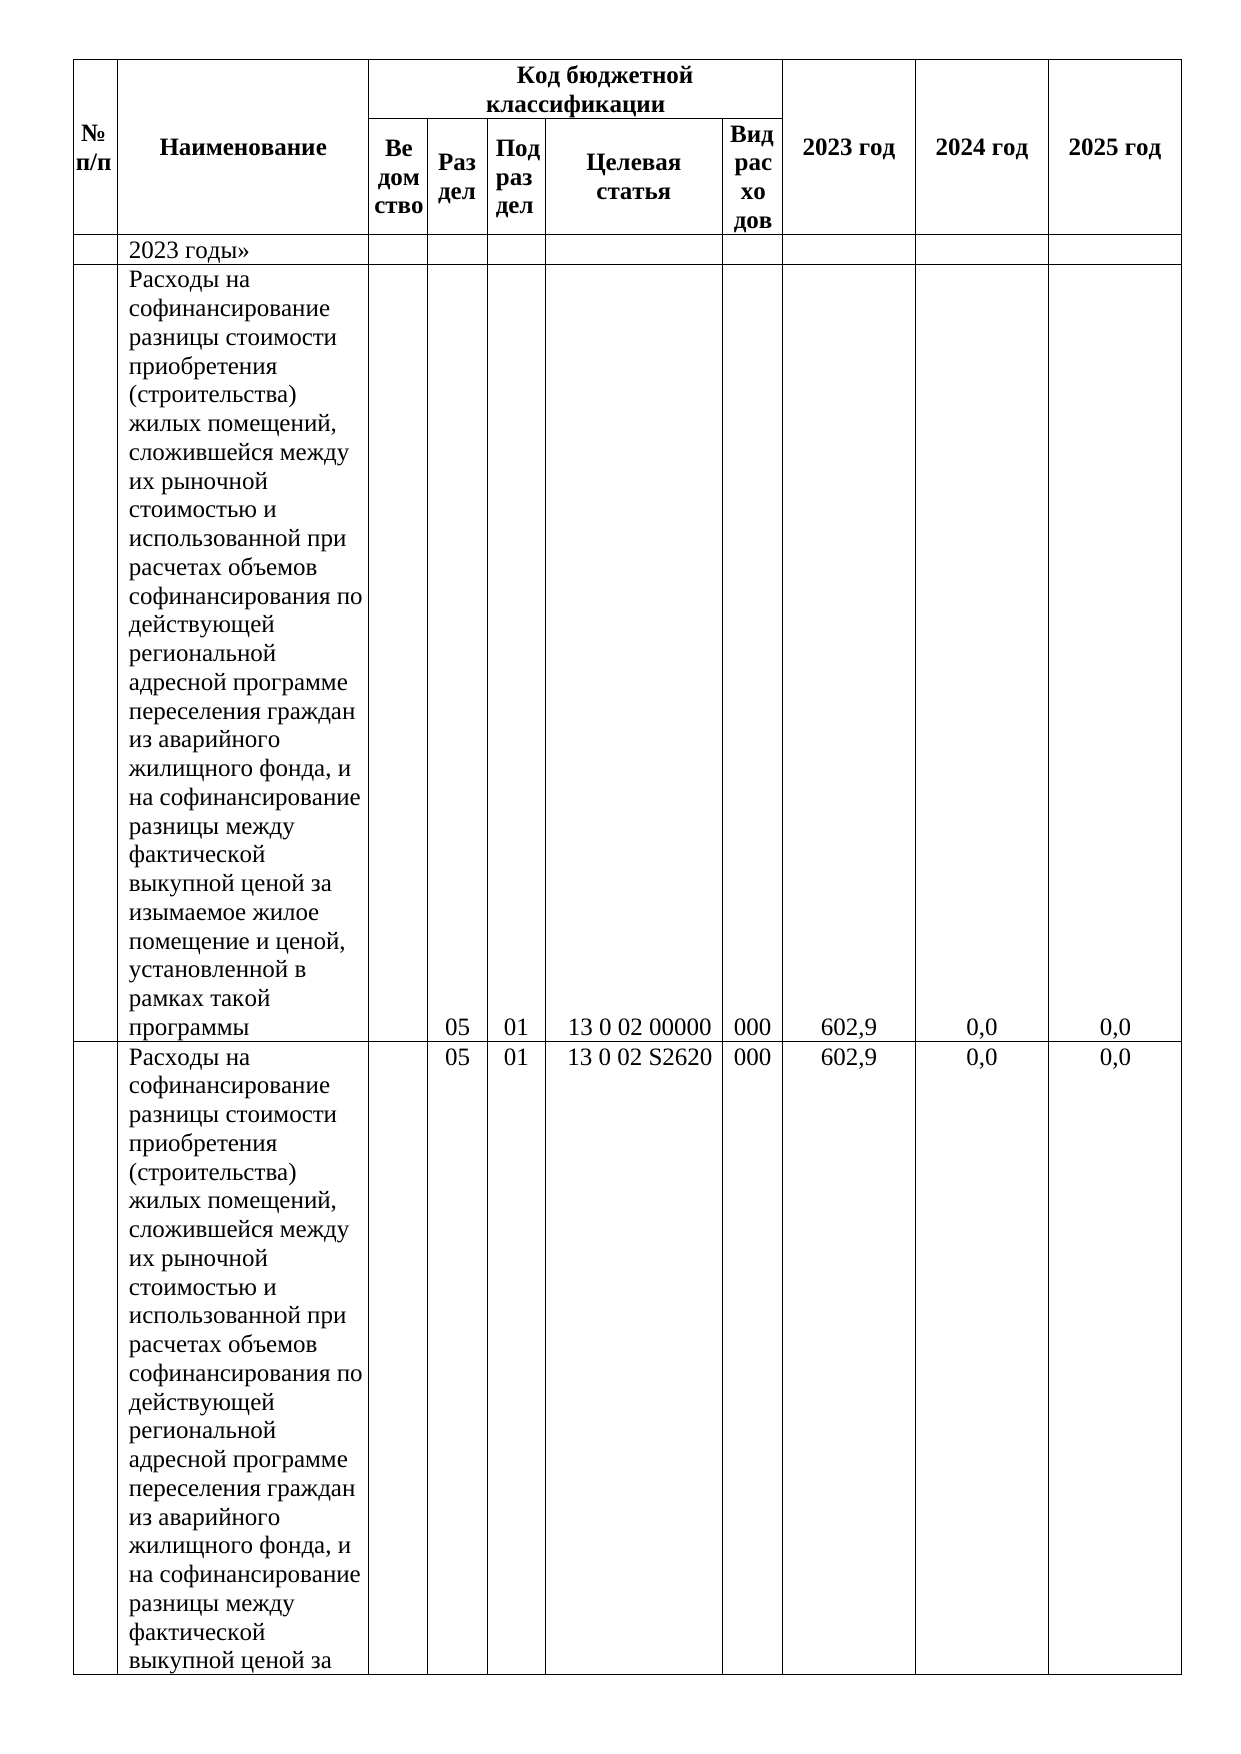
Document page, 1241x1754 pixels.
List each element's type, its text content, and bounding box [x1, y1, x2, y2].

table_header 2025 год [1049, 60, 1181, 234]
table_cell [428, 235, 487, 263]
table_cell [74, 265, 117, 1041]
table_cell Целевая статья [546, 119, 722, 234]
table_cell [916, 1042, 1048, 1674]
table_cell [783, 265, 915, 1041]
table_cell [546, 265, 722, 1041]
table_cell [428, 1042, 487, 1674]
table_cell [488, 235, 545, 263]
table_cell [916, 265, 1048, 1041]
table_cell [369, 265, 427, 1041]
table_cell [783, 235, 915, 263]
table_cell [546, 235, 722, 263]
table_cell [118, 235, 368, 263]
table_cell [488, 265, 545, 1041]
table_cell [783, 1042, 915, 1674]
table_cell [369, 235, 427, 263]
table_cell Под раз дел [488, 119, 545, 234]
table_header 2023 год [783, 60, 915, 234]
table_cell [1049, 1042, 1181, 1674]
table_cell Раз дел [428, 119, 487, 234]
table_header 2024 год [916, 60, 1048, 234]
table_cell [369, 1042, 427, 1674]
table_cell Вид рас хо дов [723, 119, 782, 234]
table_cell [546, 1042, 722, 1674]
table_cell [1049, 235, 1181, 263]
table_header № п/п [74, 60, 117, 234]
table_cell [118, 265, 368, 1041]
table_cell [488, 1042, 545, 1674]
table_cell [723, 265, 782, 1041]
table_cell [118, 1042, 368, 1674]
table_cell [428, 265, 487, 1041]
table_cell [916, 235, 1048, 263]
table_cell Ве дом ство [369, 119, 427, 234]
table_header Наименование [118, 60, 368, 234]
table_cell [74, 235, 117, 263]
table_header Код бюджетной классификации [369, 60, 782, 118]
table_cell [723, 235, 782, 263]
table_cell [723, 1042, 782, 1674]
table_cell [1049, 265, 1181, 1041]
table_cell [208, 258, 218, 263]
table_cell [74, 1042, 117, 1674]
